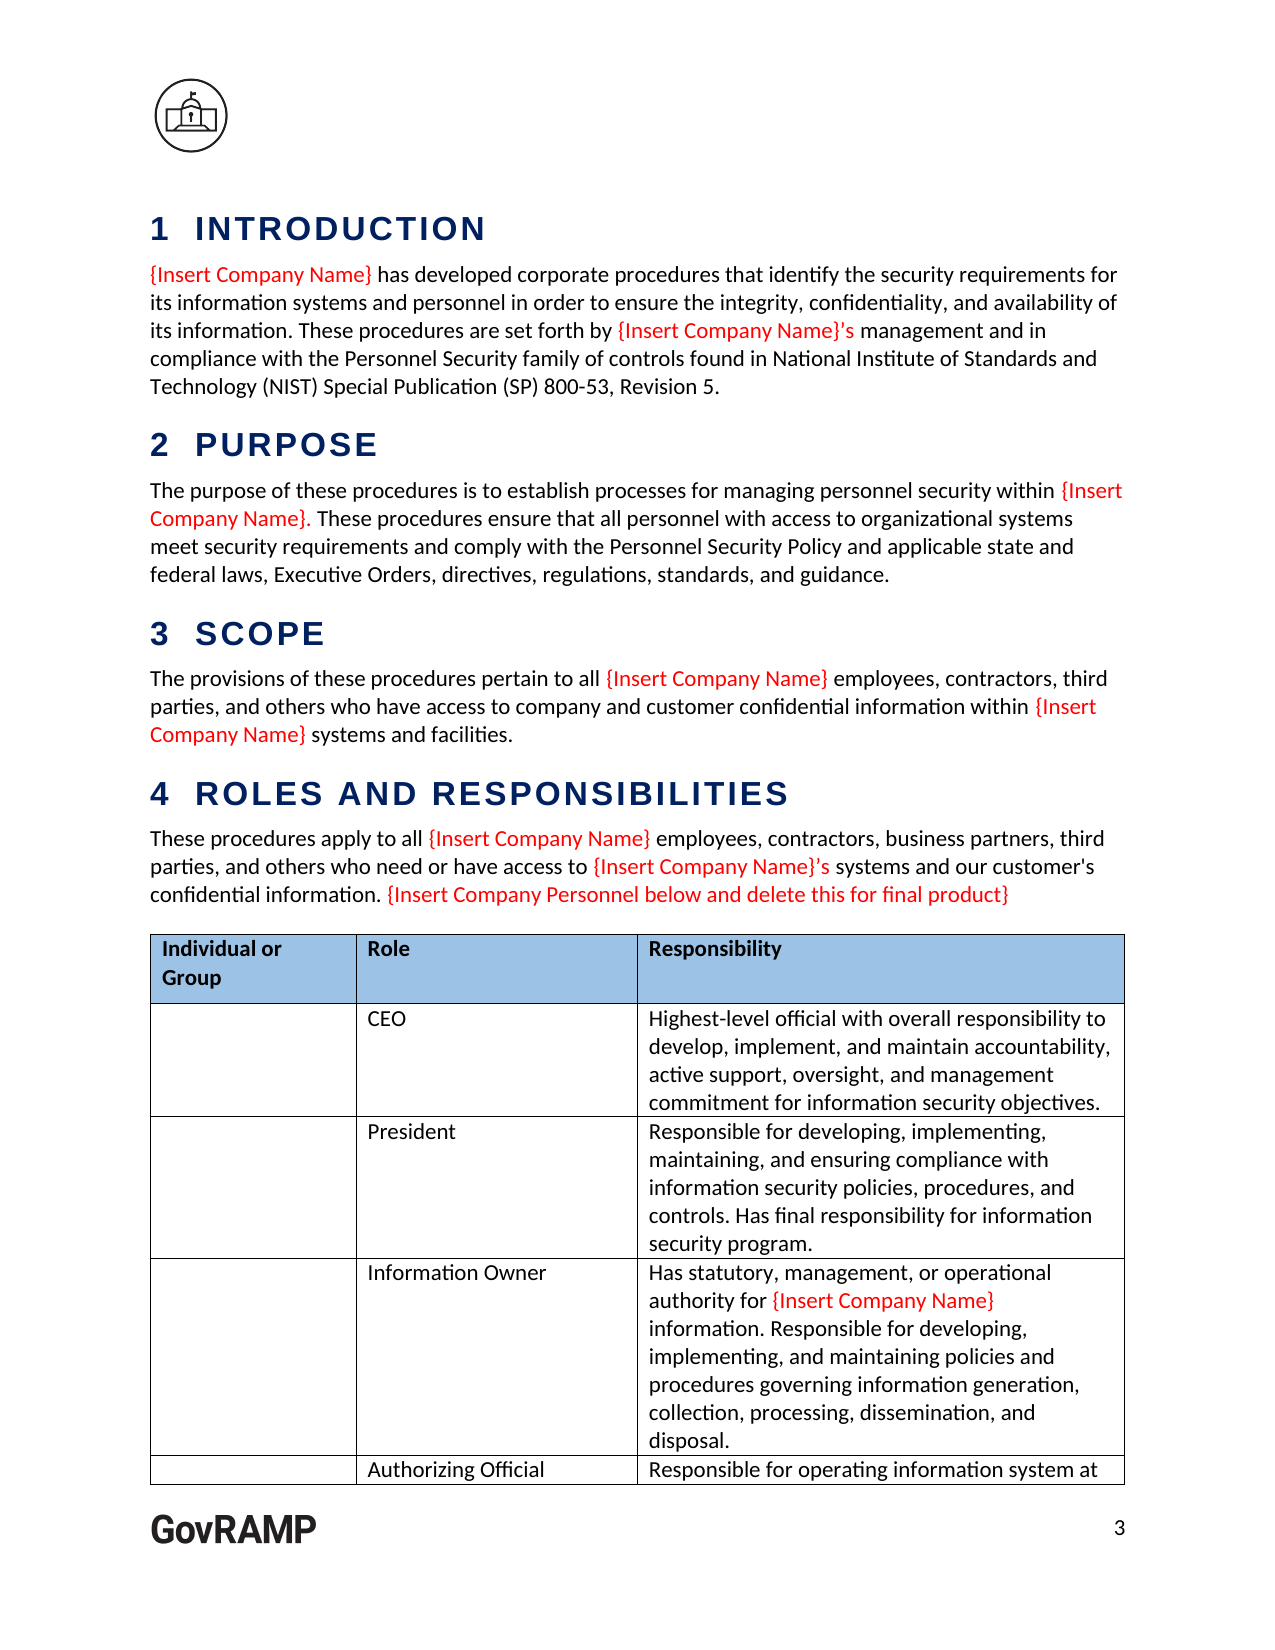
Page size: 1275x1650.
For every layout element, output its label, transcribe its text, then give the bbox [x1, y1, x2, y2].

table_header Responsibility [638, 935, 1124, 1003]
table_cell Authorizing Official [357, 1456, 637, 1484]
text {Insert Company Name} has developed corporate procedures that identify the security requirements for its information systems and personnel in order to ensure the integrity, confidentiality, and availability of its information. These procedures are set forth by {Insert Company Name}’s management and in compliance with the Personnel Security family of controls found in National Institute of Standards and Technology (NIST) Special Publication (SP) 800-53, Revision 5. [150, 260, 1125, 401]
text These procedures apply to all {Insert Company Name} employees, contractors, business partners, third parties, and others who need or have access to {Insert Company Name}’s systems and our customer's confidential information. {Insert Company Personnel below and delete this for final product} [150, 824, 1125, 908]
table_cell Has statutory, management, or operational authority for {Insert Company Name} information. Responsible for developing, implementing, and maintaining policies and procedures governing information generation, collection, processing, dissemination, and disposal. [638, 1259, 1124, 1454]
subtitle Introduction [150, 209, 1125, 248]
text The provisions of these procedures pertain to all {Insert Company Name} employees, contractors, third parties, and others who have access to company and customer confidential information within {Insert Company Name} systems and facilities. [150, 664, 1125, 748]
table_cell [151, 1456, 356, 1484]
table_cell President [357, 1117, 637, 1257]
picture [150, 1512, 318, 1546]
table_cell [151, 1117, 356, 1257]
table_cell Responsible for developing, implementing, maintaining, and ensuring compliance with information security policies, procedures, and controls. Has final responsibility for information security program. [638, 1117, 1124, 1257]
subtitle Scope [150, 613, 1125, 652]
table_header Individual or Group [151, 935, 356, 1003]
table_cell CEO [357, 1004, 637, 1116]
table_cell Information Owner [357, 1259, 637, 1454]
subtitle Purpose [150, 426, 1125, 464]
picture [150, 75, 232, 157]
table_cell [151, 1259, 356, 1454]
text The purpose of these procedures is to establish processes for managing personnel security within {Insert Company Name}. These procedures ensure that all personnel with access to organizational systems meet security requirements and comply with the Personnel Security Policy and applicable state and federal laws, Executive Orders, directives, regulations, standards, and guidance. [150, 476, 1125, 588]
subtitle Roles and Responsibilities [150, 773, 1125, 812]
table_cell Responsible for operating information system at an acceptable level of risk to organizational operations and assets. [638, 1456, 1124, 1484]
table_cell Highest-level official with overall responsibility to develop, implement, and maintain accountability, active support, oversight, and management commitment for information security objectives. [638, 1004, 1124, 1116]
table_header Role [357, 935, 637, 1003]
table_cell [151, 1004, 356, 1116]
